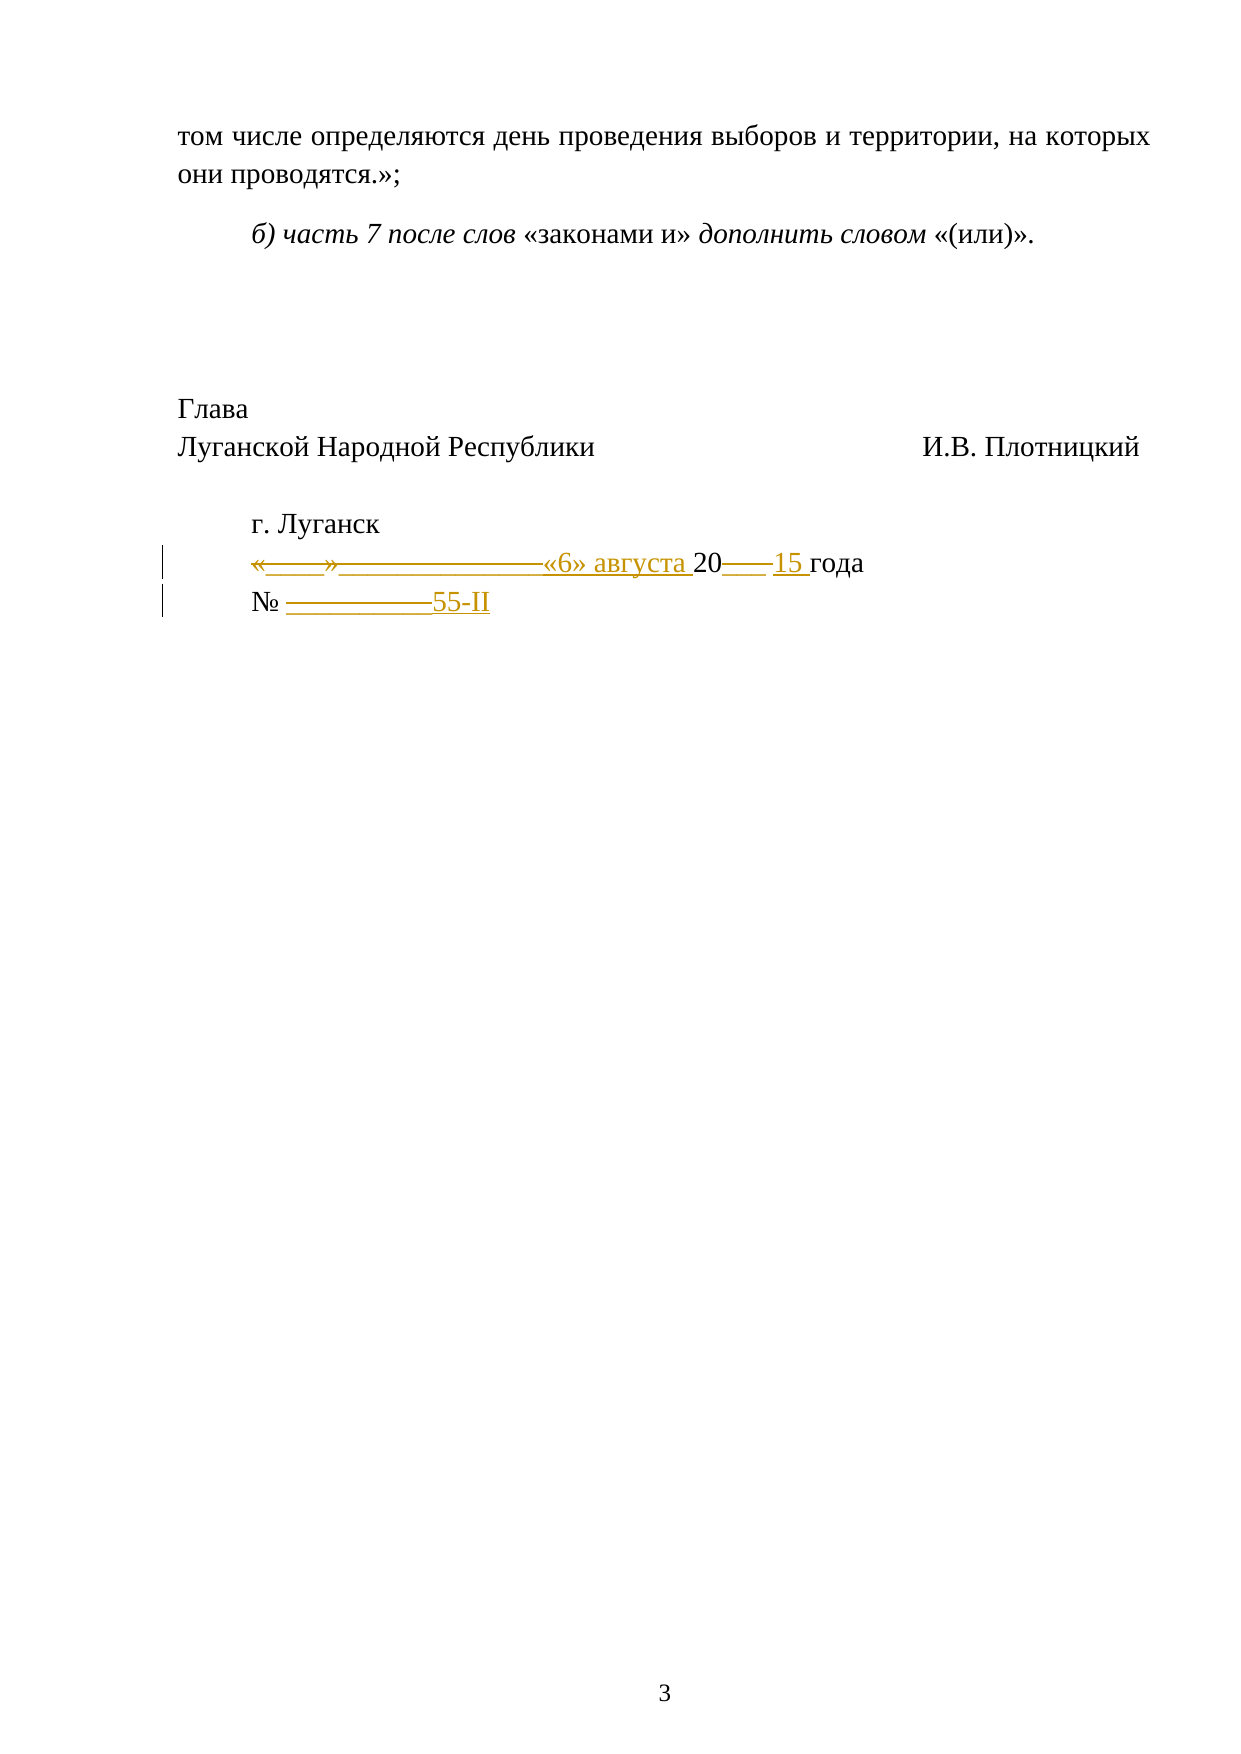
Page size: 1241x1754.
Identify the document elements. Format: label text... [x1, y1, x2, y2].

text Глава [177, 391, 1152, 424]
text № [177, 584, 1152, 617]
text б) часть 7 после слов «законами и» дополнить словом «(или)». [177, 216, 1152, 249]
text Луганской Народной Республики И.В. Плотницкий [177, 429, 1152, 463]
text 20года [177, 545, 1152, 579]
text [177, 118, 1152, 190]
text г. Луганск [177, 507, 1152, 540]
